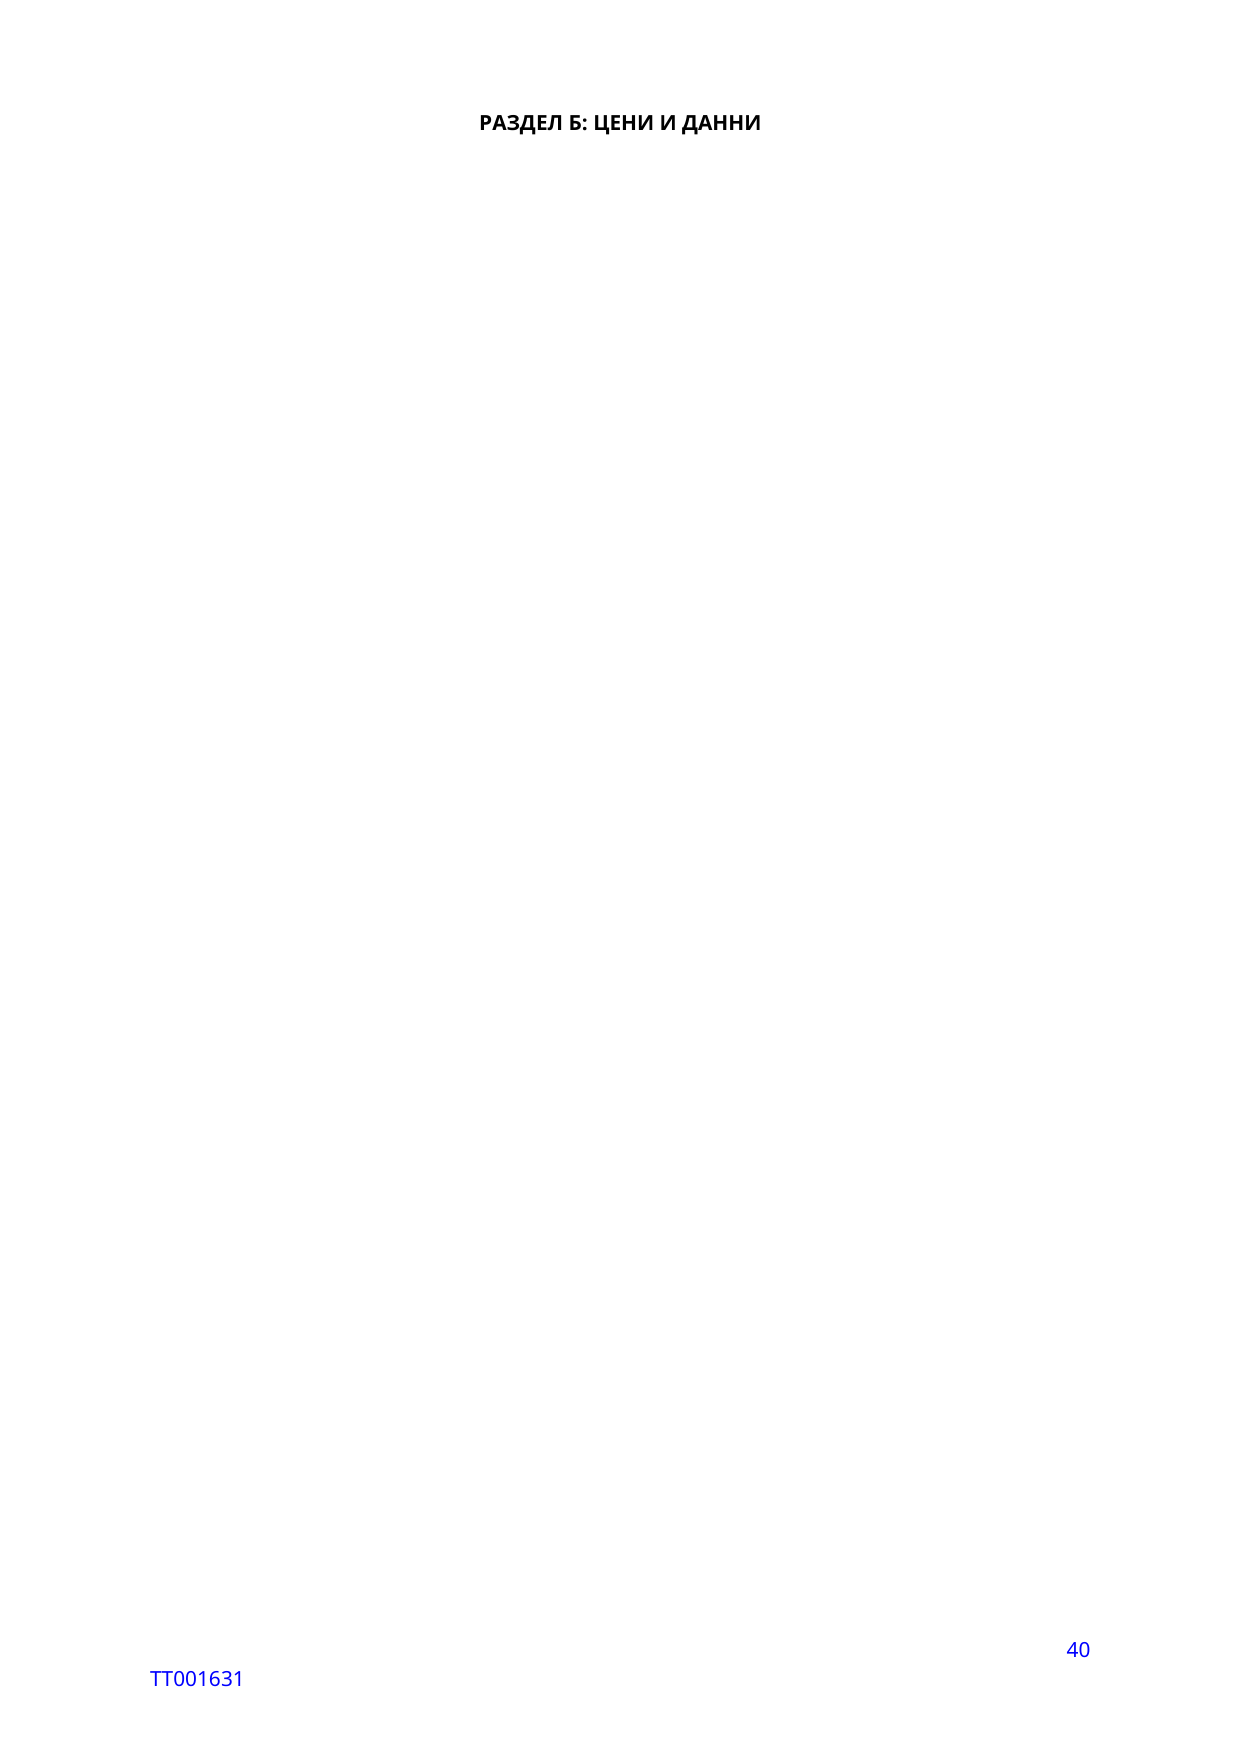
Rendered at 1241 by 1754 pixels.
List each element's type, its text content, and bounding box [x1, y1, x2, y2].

text РАЗДЕЛ Б: ЦЕНИ И ДАННИ [150, 108, 1090, 136]
